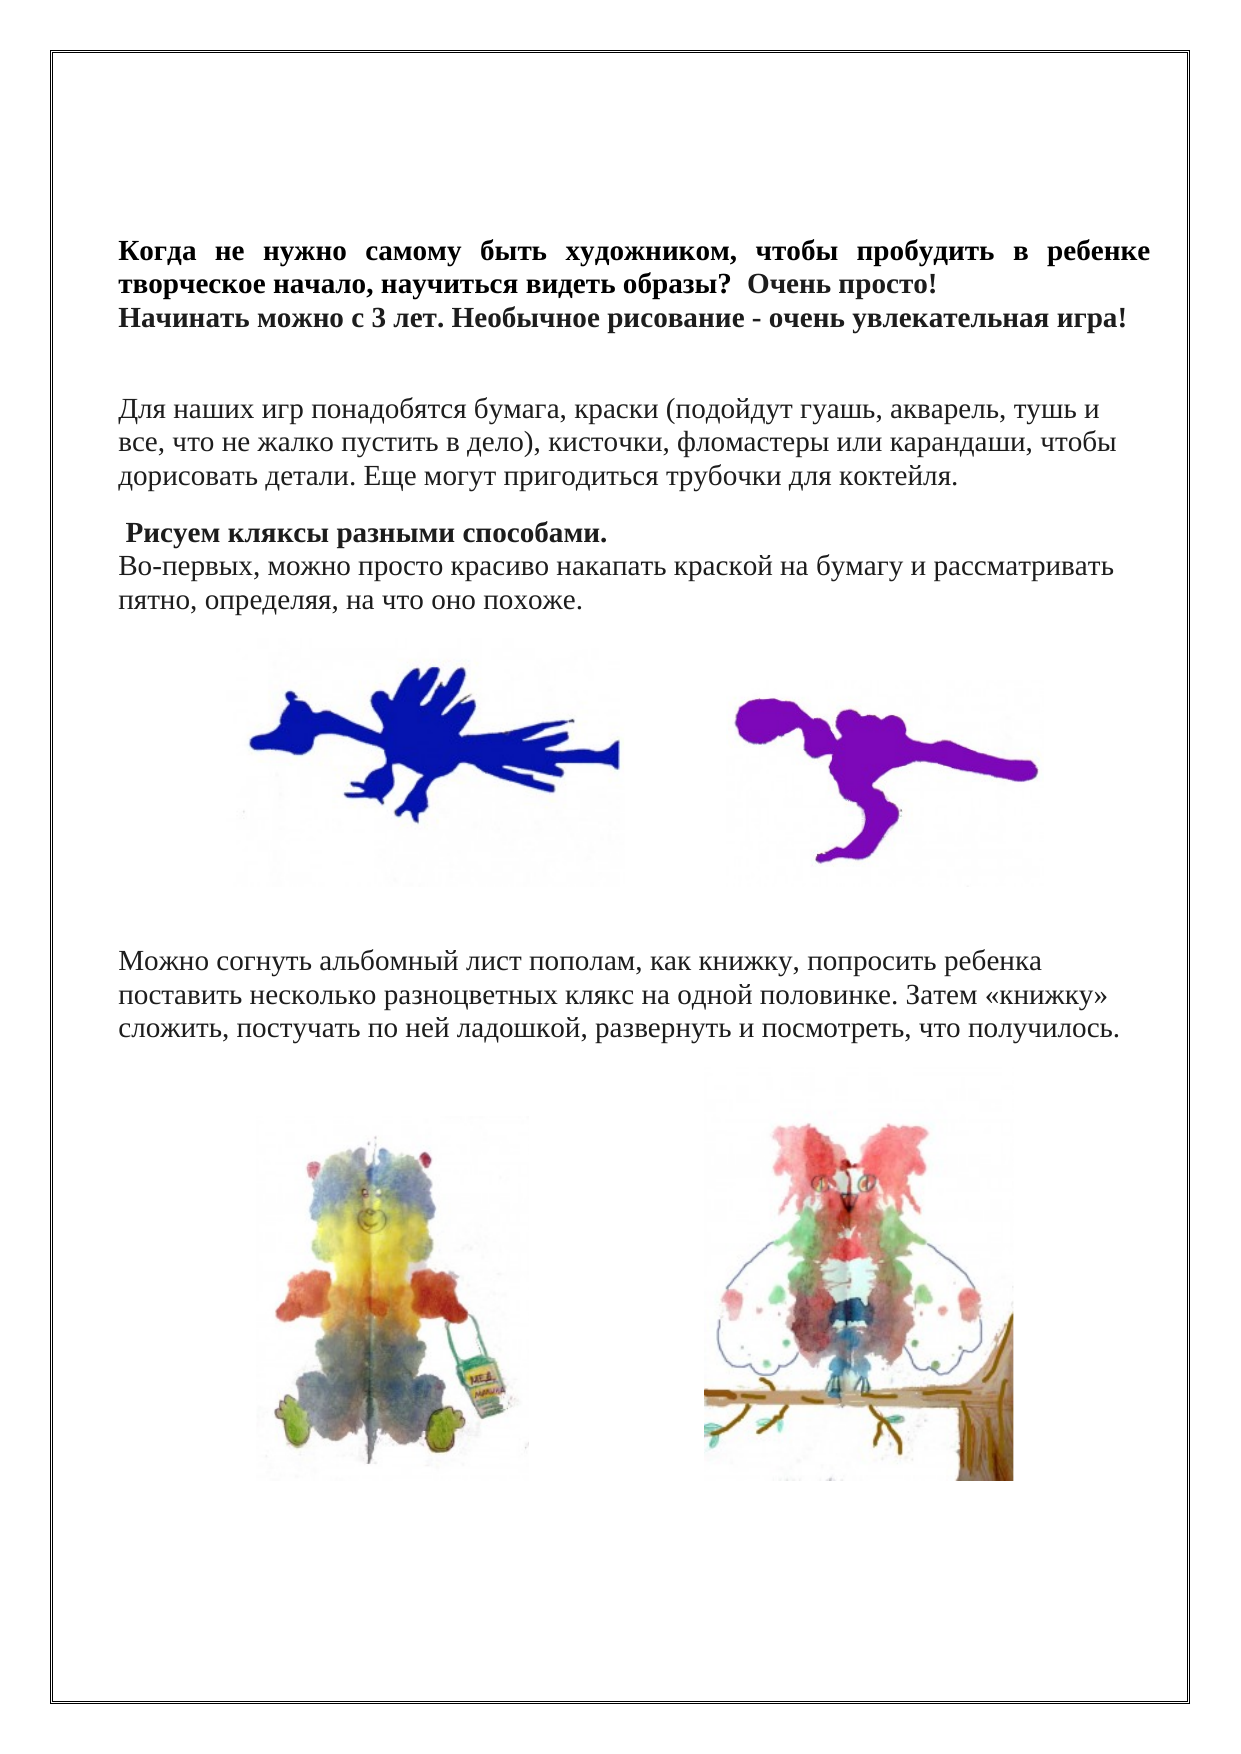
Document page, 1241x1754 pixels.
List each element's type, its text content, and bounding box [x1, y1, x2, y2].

text Начинать можно с 3 лет. Необычное рисование - очень увлекательная игра! [118, 300, 1152, 334]
text Можно согнуть альбомный лист пополам, как книжку, попросить ребенка поставить несколько разноцветных клякс на одной половинке. Затем «книжку» сложить, постучать по ней ладошкой, развернуть и посмотреть, что получилось. [118, 943, 1152, 1044]
picture [256, 1116, 529, 1481]
picture [726, 680, 1044, 887]
picture [704, 1067, 1014, 1481]
text Рисуем кляксы разными способами. [118, 515, 1152, 548]
text Для наших игр понадобятся бумага, краски (подойдут гуашь, акварель, тушь и все, что не жалко пустить в дело), кисточки, фломастеры или карандаши, чтобы дорисовать детали. Еще могут пригодиться трубочки для коктейля. [118, 391, 1152, 491]
text Когда не нужно самому быть художником, чтобы пробудить в ребенке творческое начало, научиться видеть образы? Очень просто! [118, 233, 1152, 300]
text Во-первых, можно просто красиво накапать краской на бумагу и рассматривать пятно, определяя, на что оно похоже. [118, 548, 1152, 615]
picture [226, 638, 625, 887]
